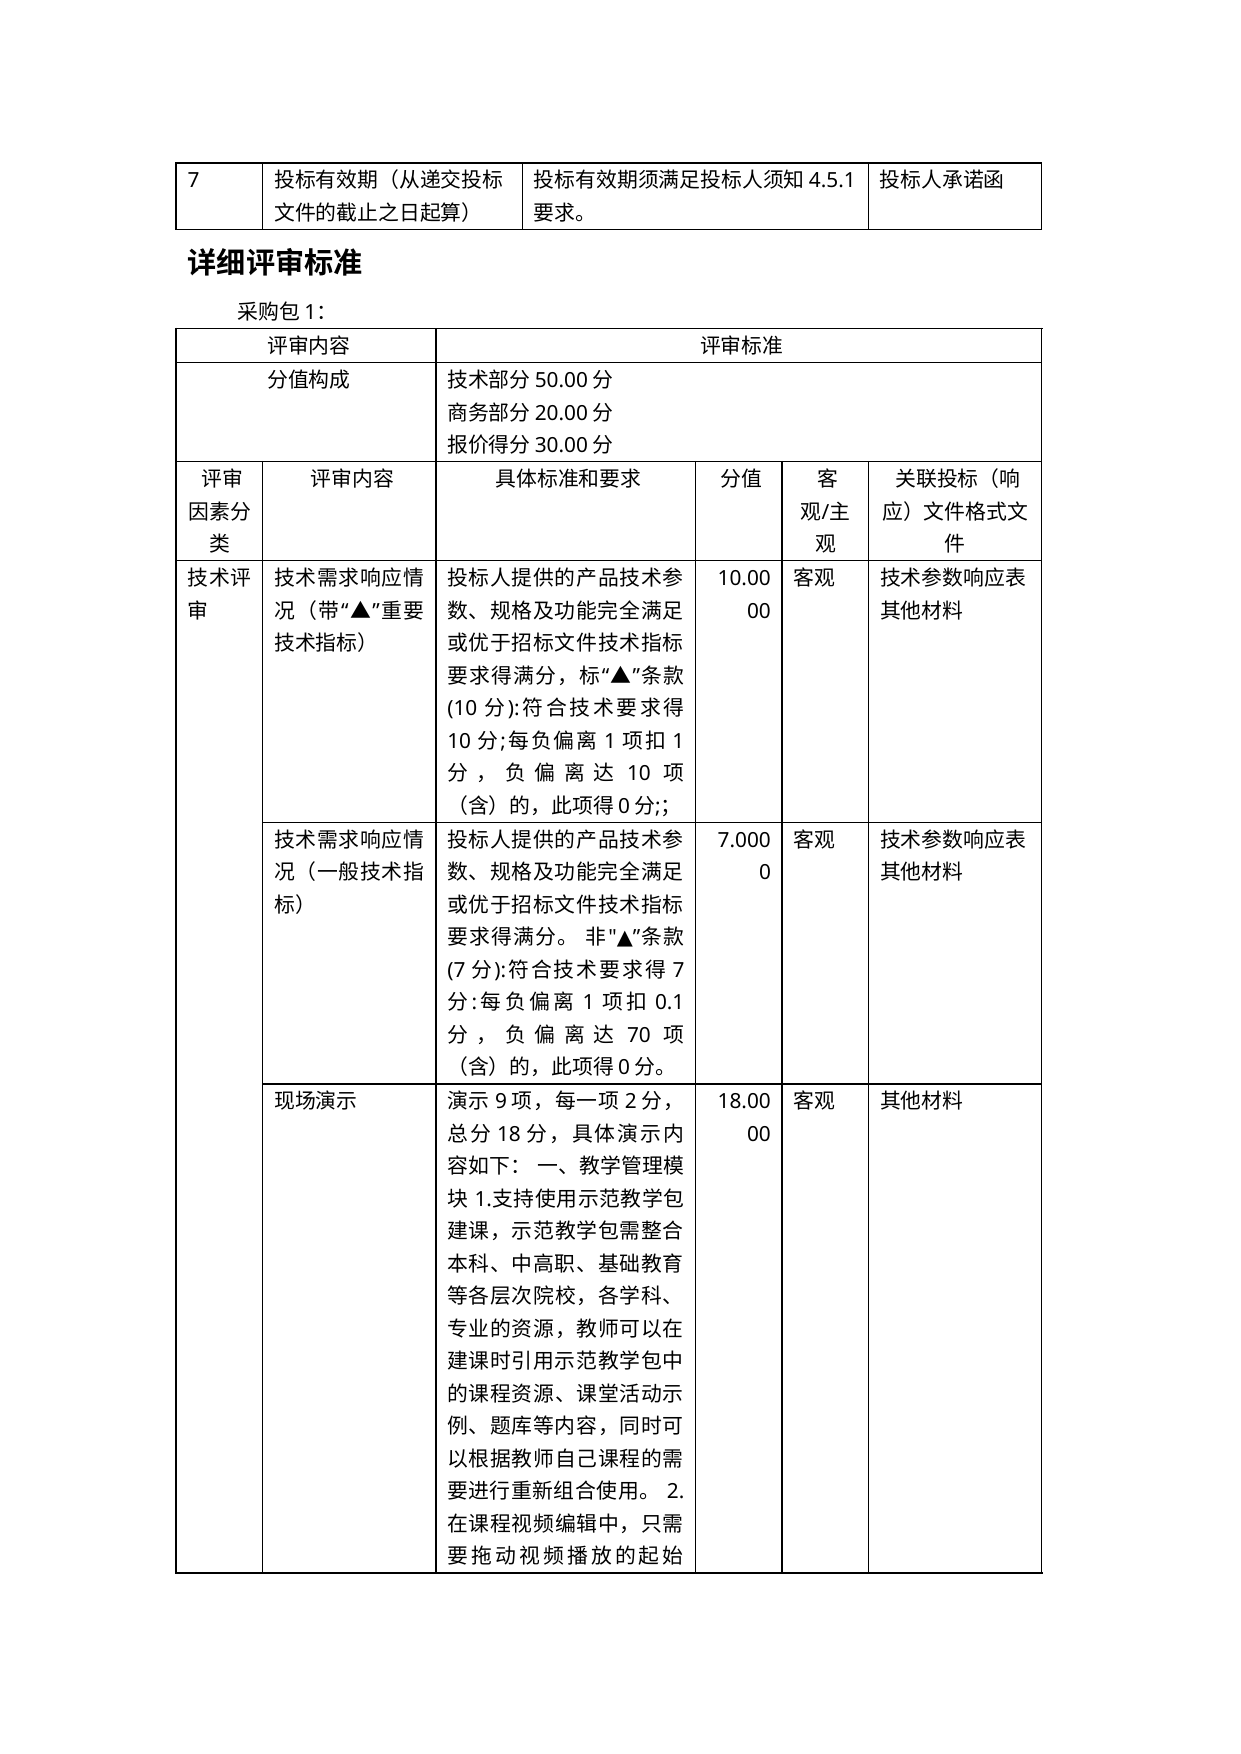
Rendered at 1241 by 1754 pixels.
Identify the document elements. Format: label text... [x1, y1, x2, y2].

table_cell 10.0000 [696, 561, 781, 821]
table_cell 技术部分50.00分 商务部分20.00分 报价得分30.00分 [437, 363, 1041, 461]
text 详细评审标准 [187, 230, 1053, 295]
table_cell 具体标准和要求 [437, 462, 695, 560]
table_cell 关联投标（响应）文件格式文件 [869, 462, 1041, 560]
table_cell 投标人提供的产品技术参数、规格及功能完全满足或优于招标文件技术指标要求得满分。 非"▲”条款(7分):符合技术要求得7分:每负偏离1项扣0.1分，负偏离达70项（含）的，此项得0分。 [437, 823, 695, 1083]
table_cell 现场演示 [263, 1085, 435, 1572]
table_cell 评审因素分类 [177, 462, 262, 560]
table_cell 评审内容 [263, 462, 435, 560]
table_cell 其他材料 [869, 1085, 1041, 1572]
table_cell 投标有效期须满足投标人须知4.5.1要求。 [523, 164, 868, 228]
table_cell 分值构成 [177, 363, 435, 461]
table_cell 投标人提供的产品技术参数、规格及功能完全满足或优于招标文件技术指标要求得满分，标“▲”条款(10分):符合技术要求得10分;每负偏离1项扣1分，负偏离达10项（含）的，此项得0分;； [437, 561, 695, 821]
table_cell 投标有效期（从递交投标文件的截止之日起算） [263, 164, 522, 228]
text 采购包1： [187, 295, 1053, 328]
table_cell 客观 [783, 823, 868, 1083]
table_cell 7.0000 [696, 823, 781, 1083]
table_cell 18.0000 [696, 1085, 781, 1572]
table_cell 分值 [696, 462, 781, 560]
table_header 评审内容 [177, 329, 435, 362]
table_cell 投标人承诺函 [869, 164, 1041, 228]
table_header 评审标准 [437, 329, 1041, 362]
table_cell 技术需求响应情况（带“▲”重要技术指标） [263, 561, 435, 821]
table_cell 客观/主观 [783, 462, 868, 560]
table_cell 技术评审 [177, 561, 262, 1572]
table_cell 技术需求响应情况（一般技术指标） [263, 823, 435, 1083]
table_cell 7 [177, 164, 262, 228]
table_cell 客观 [783, 1085, 868, 1572]
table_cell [437, 1085, 695, 1572]
table_cell 技术参数响应表 其他材料 [869, 823, 1041, 1083]
table_cell 技术参数响应表 其他材料 [869, 561, 1041, 821]
table_cell 客观 [783, 561, 868, 821]
